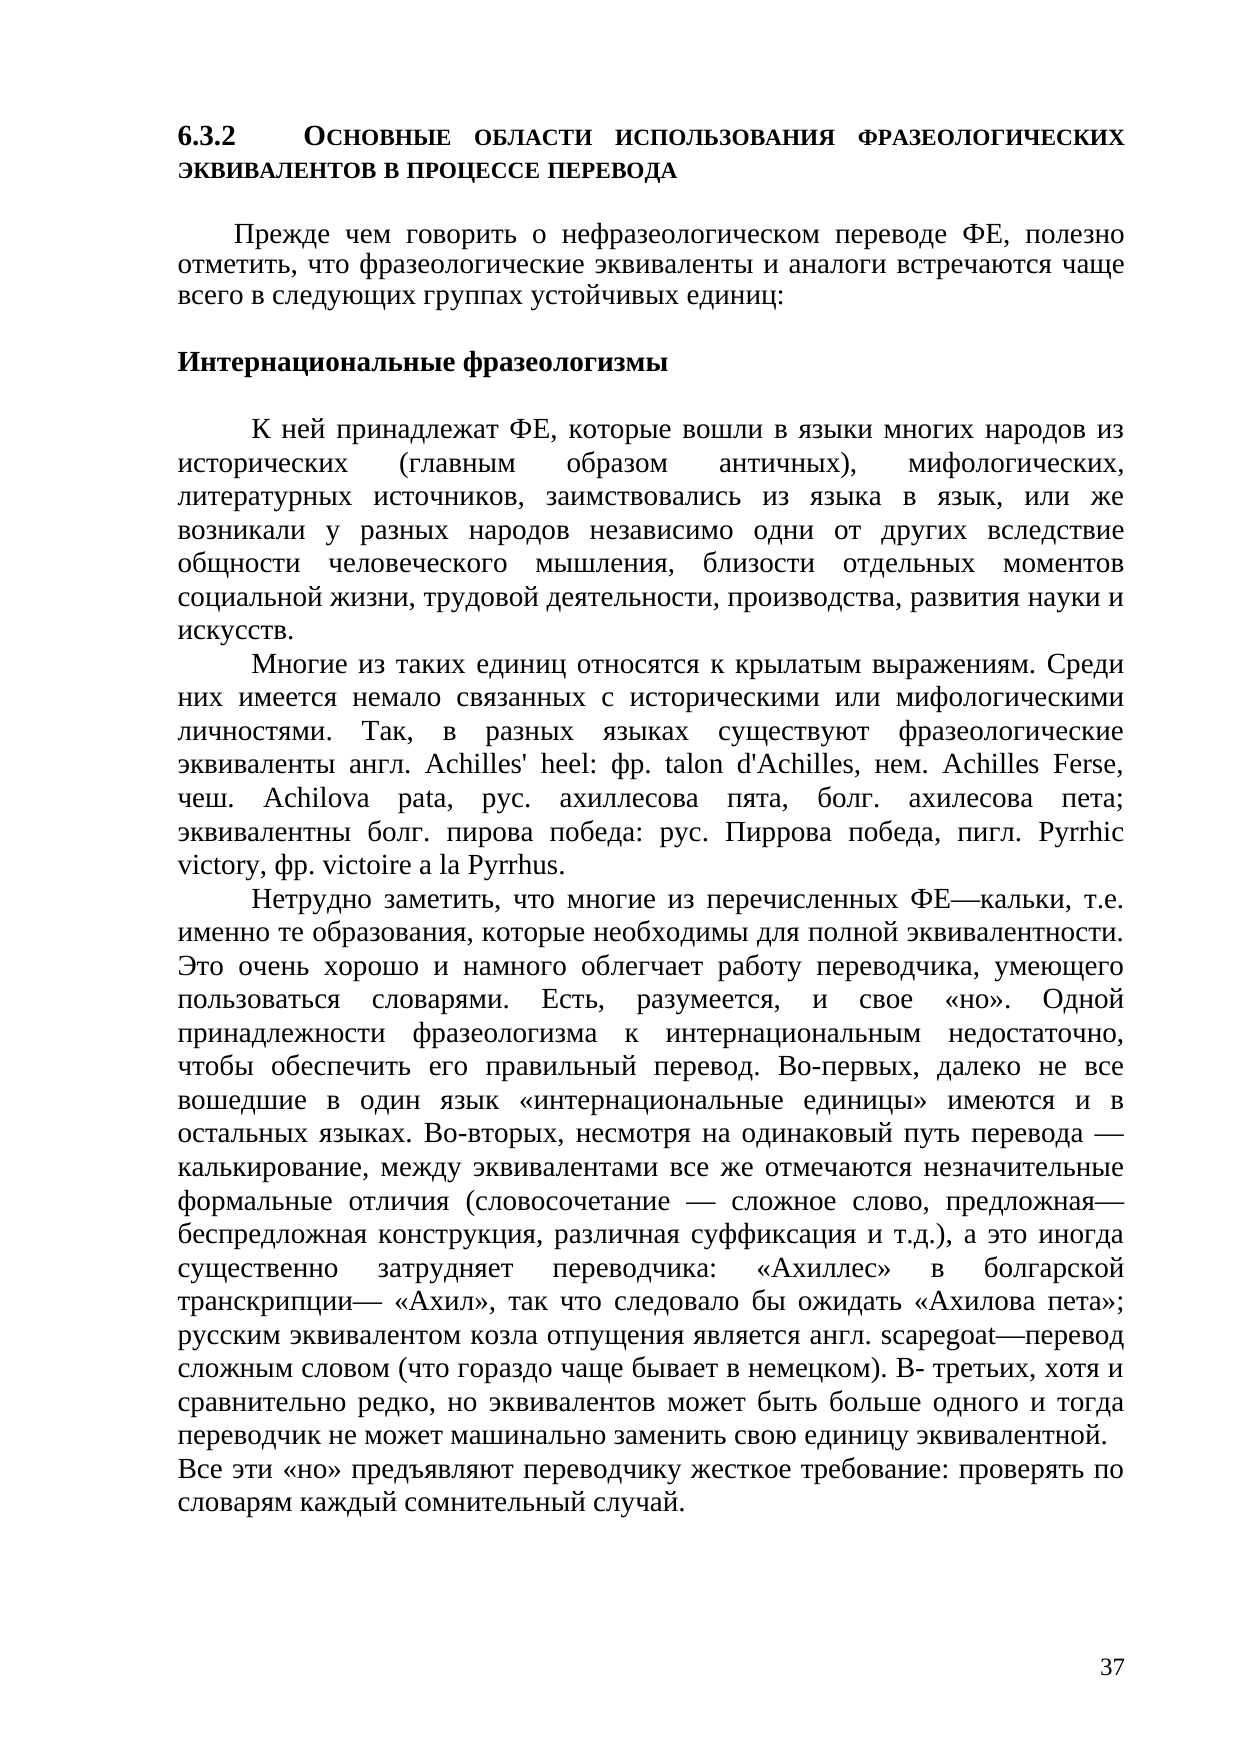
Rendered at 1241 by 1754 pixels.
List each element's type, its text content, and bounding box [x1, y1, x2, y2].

text Многие из таких единиц относятся к крылатым выражениям. Среди них имеется немало связанных с историческими или мифологическими личностями. Так, в разных языках существуют фразеологические эквиваленты англ. Achilles' heel: фр. talon d'Achilles, нем. Achilles Ferse, чеш. Achilova pata, рус. ахиллесова пята, болг. ахилесова пета; эквивалентны болг. пирова победа: рус. Пиррова победа, пигл. Pyrrhic victory, фр. victoire a [177, 646, 1125, 881]
text Нетрудно заметить, что многие из перечисленных ФЕ—кальки, т.е. именно те образования, которые необходимы для полной эквивалентности. Это очень хорошо и намного облегчает работу переводчика, умеющего пользоваться словарями. Есть, разумеется, и свое «но». Одной принадлежности фразеологизма к интернациональным недостаточно, чтобы обеспечить его правильный перевод. Bo-первых, далеко не все вошедшие в один язык «интернациональные единицы» имеются и в остальных языках. Во-вторых, несмотря на одинаковый путь перевода — калькирование, между эквивалентами все же отмечаются незначительные формальные отличия (словосочетание — сложное слово, предложная—беспредложная конструкция, различная суффиксация и т.д.), а это иногда существенно затрудняет переводчика: «Ахиллес» в болгарской транскрипции— «Ахил», так что следовало бы ожидать «Ахилова пета»; русским эквивалентом козла отпущения является англ. scapegoat—перевод сложным словом (что гораздо чаще бывает в немецком). В- третьих, хотя и сравнительно редко, но эквивалентов может быть больше одного и тогда переводчик не может машинально заменить свою единицу эквивалентной. [177, 881, 1125, 1451]
subtitle 6.3.2 Основные области использования фразеологических эквивалентов в процессе перевода [177, 118, 1125, 185]
text Прежде чем говорить о нефразеологическом переводе ФЕ, полезно отметить, что фразеологические эквиваленты и аналоги встречаются чаще всего в следующих группах устойчивых единиц: [177, 219, 1125, 311]
text Интернациональные фразеологизмы [177, 344, 1125, 378]
text Все эти «но» предъявляют переводчику жесткое требование: проверять по словарям каждый сомнительный случай. [177, 1451, 1125, 1518]
text К ней принадлежат ФЕ, которые вошли в языки многих народов из исторических (главным образом античных), мифологических, литературных источников, заимствовались из языка в язык, или же возникали у разных народов независимо одни от других вследствие общности человеческого мышления, близости отдельных моментов социальной жизни, трудовой деятельности, производства, развития науки и искусств. [177, 411, 1125, 646]
